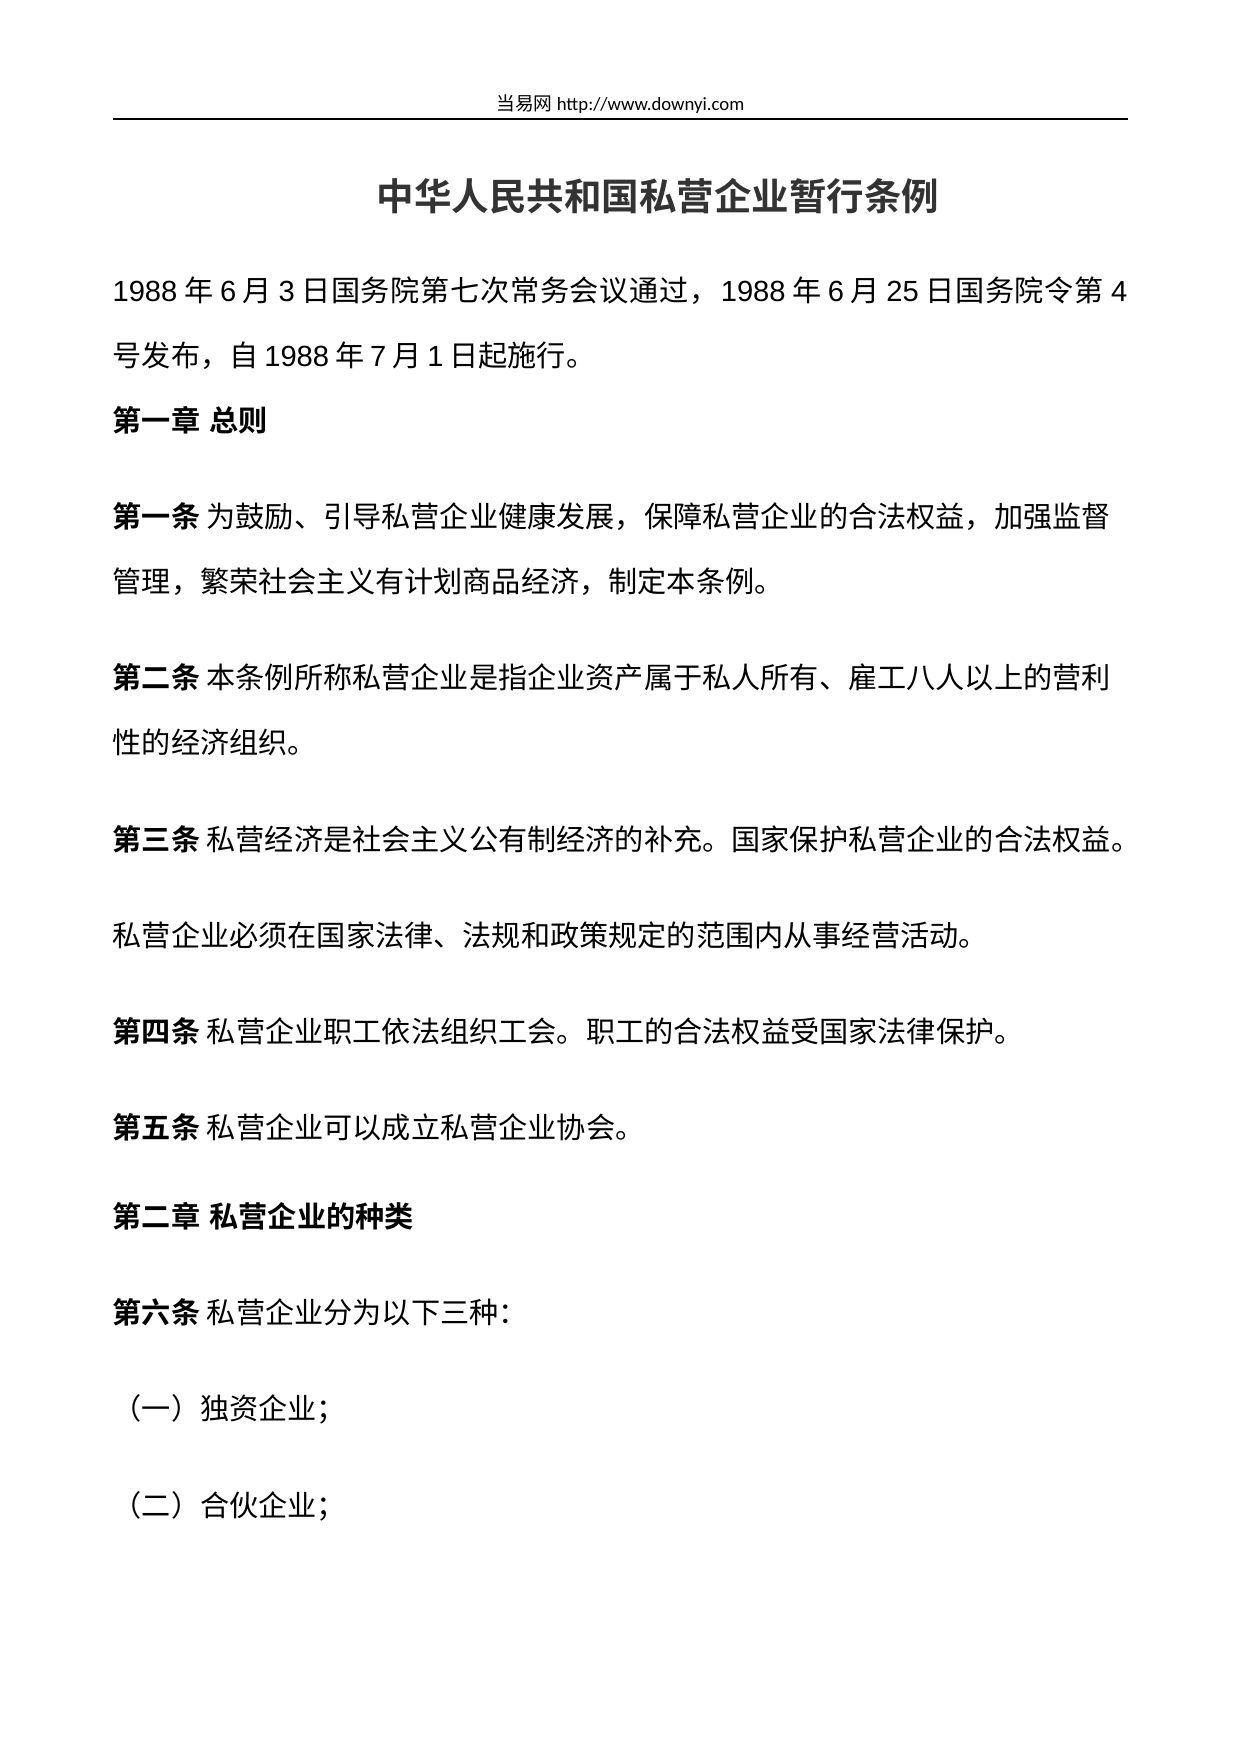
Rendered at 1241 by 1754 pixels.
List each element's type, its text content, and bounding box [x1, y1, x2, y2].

text 第一条 为鼓励、引导私营企业健康发展，保障私营企业的合法权益，加强监督管理，繁荣社会主义有计划商品经济，制定本条例。 [112, 482, 1128, 612]
text 私营企业必须在国家法律、法规和政策规定的范围内从事经营活动。 [112, 901, 1128, 966]
text 中华人民共和国私营企业暂行条例 [187, 162, 1128, 227]
text （一）独资企业； [112, 1374, 1128, 1439]
list 私营企业的种类 [112, 1182, 1128, 1247]
text 第四条 私营企业职工依法组织工会。职工的合法权益受国家法律保护。 [112, 997, 1128, 1062]
list 总则 [112, 386, 1128, 451]
text 1988年6月3日国务院第七次常务会议通过，1988年6月25日国务院令第4号发布，自1988年7月1日起施行。 [112, 256, 1128, 386]
text 第五条 私营企业可以成立私营企业协会。 [112, 1094, 1128, 1159]
text 第三条 私营经济是社会主义公有制经济的补充。国家保护私营企业的合法权益。 [112, 805, 1128, 870]
text 第六条 私营企业分为以下三种： [112, 1278, 1128, 1343]
text 第二条 本条例所称私营企业是指企业资产属于私人所有、雇工八人以上的营利性的经济组织。 [112, 644, 1128, 774]
text （二）合伙企业； [112, 1471, 1128, 1536]
